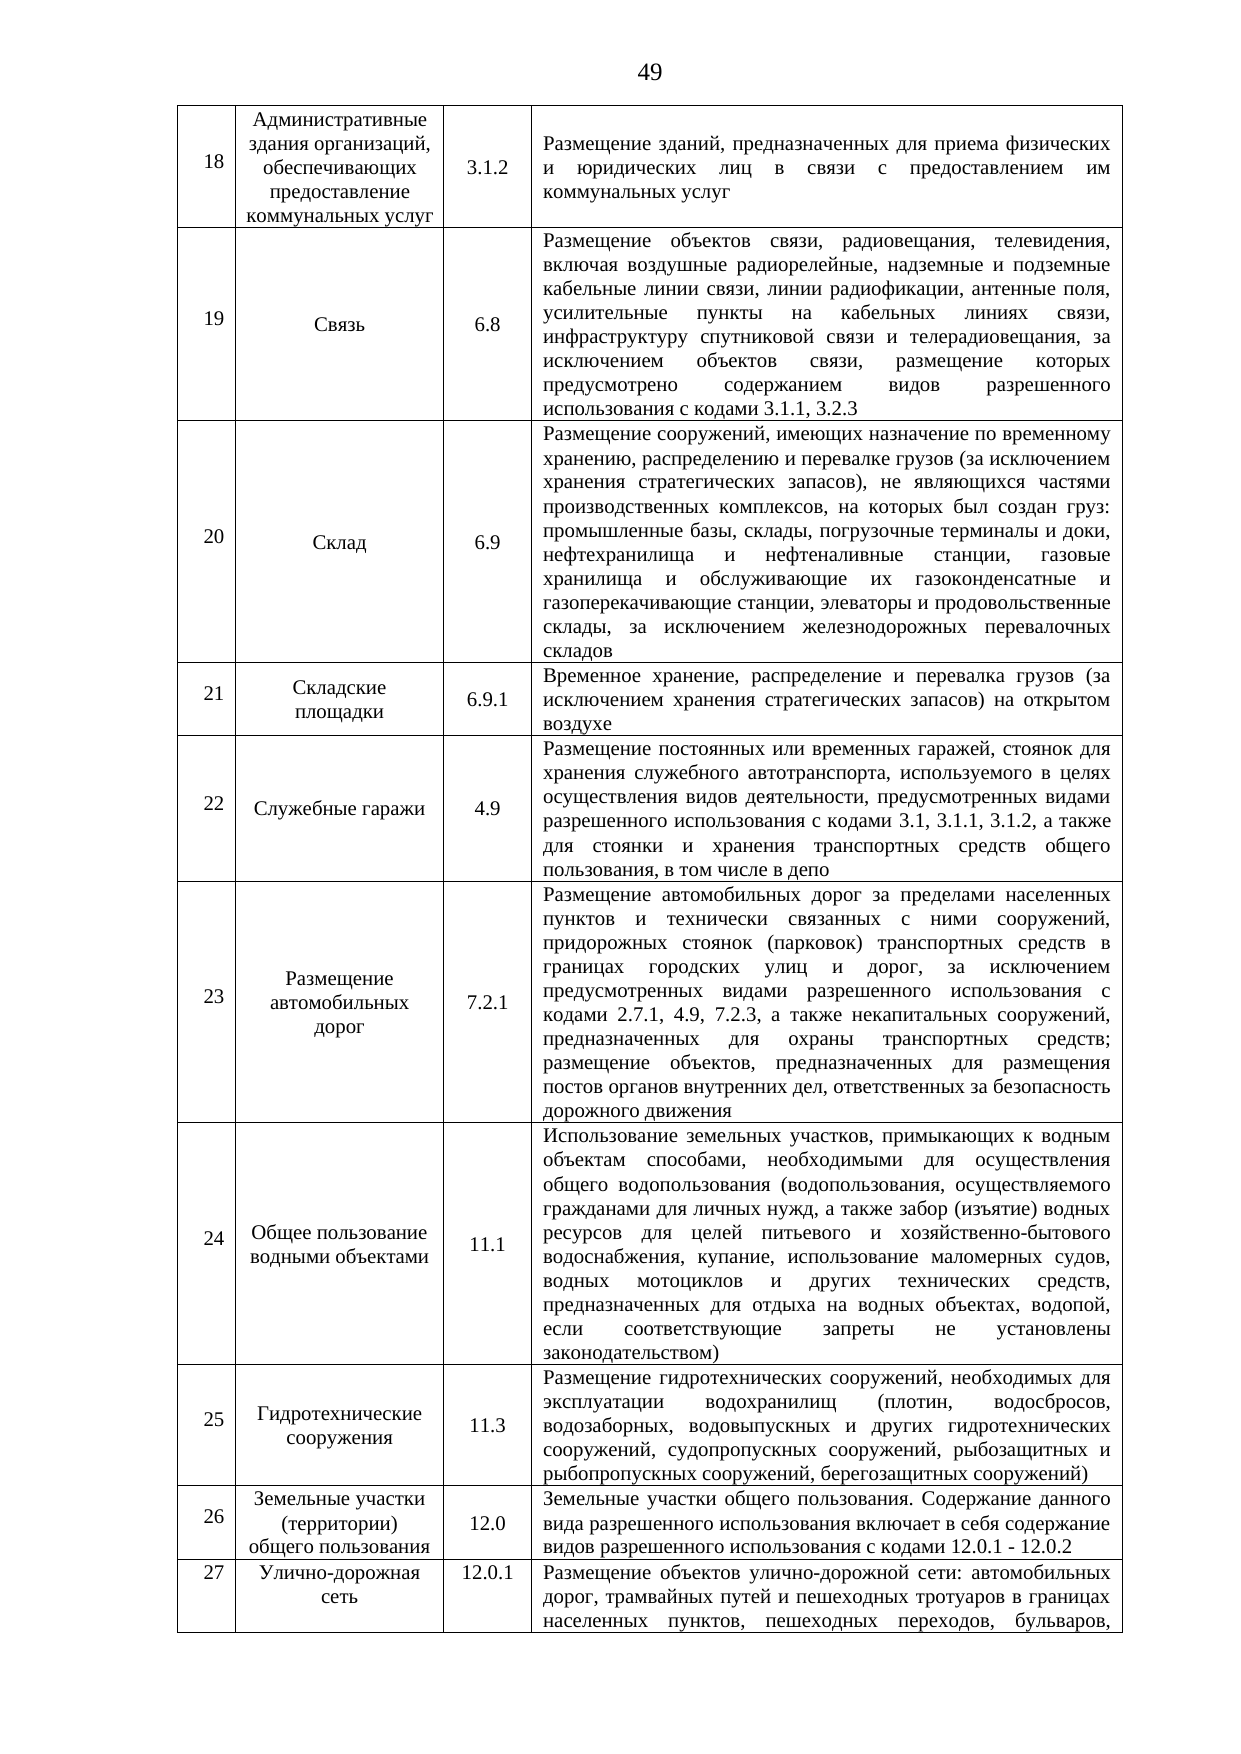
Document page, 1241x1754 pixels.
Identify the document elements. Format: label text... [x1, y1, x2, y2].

table_cell 7.2.1 [444, 882, 531, 1122]
table_cell 4.9 [444, 736, 531, 881]
table_cell 12.0 [444, 1486, 531, 1558]
table_cell 3.1.2 [444, 106, 531, 227]
table_cell Размещение сооружений, имеющих назначение по временному хранению, распределению и перевалке грузов (за исключением хранения стратегических запасов), не являющихся частями производственных комплексов, на которых был создан груз: промышленные базы, склады, погрузочные терминалы и доки, нефтехранилища и нефтеналивные станции, газовые хранилища и обслуживающие их газоконденсатные и газоперекачивающие станции, элеваторы и продовольственные склады, за исключением железнодорожных перевалочных складов [532, 421, 1122, 662]
table_cell [178, 663, 235, 735]
table_cell [178, 228, 235, 420]
table_cell Общее пользование водными объектами [236, 1123, 443, 1364]
table_cell [178, 736, 235, 881]
table_cell Склад [236, 421, 443, 662]
table_cell 11.1 [444, 1123, 531, 1364]
table_cell [178, 106, 235, 227]
table_cell Связь [236, 228, 443, 420]
table_cell Размещение зданий, предназначенных для приема физических и юридических лиц в связи с предоставлением им коммунальных услуг [532, 106, 1122, 227]
table_cell Гидротехнические сооружения [236, 1365, 443, 1485]
table_cell Размещение автомобильных дорог [236, 882, 443, 1122]
table_cell 11.3 [444, 1365, 531, 1485]
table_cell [532, 1560, 1122, 1632]
table_cell Размещение автомобильных дорог за пределами населенных пунктов и технически связанных с ними сооружений, придорожных стоянок (парковок) транспортных средств в границах городских улиц и дорог, за исключением предусмотренных видами разрешенного использования с кодами 2.7.1, 4.9, 7.2.3, а также некапитальных сооружений, предназначенных для охраны транспортных средств; размещение объектов, предназначенных для размещения постов органов внутренних дел, ответственных за безопасность дорожного движения [532, 882, 1122, 1122]
table_cell [178, 1560, 235, 1632]
table_cell Размещение гидротехнических сооружений, необходимых для эксплуатации водохранилищ (плотин, водосбросов, водозаборных, водовыпускных и других гидротехнических сооружений, судопропускных сооружений, рыбозащитных и рыбопропускных сооружений, берегозащитных сооружений) [532, 1365, 1122, 1485]
table_cell [178, 1365, 235, 1485]
table_cell Административные здания организаций, обеспечивающих предоставление коммунальных услуг [236, 106, 443, 227]
table_cell 12.0.1 [444, 1560, 531, 1632]
table_cell Земельные участки общего пользования. Содержание данного вида разрешенного использования включает в себя содержание видов разрешенного использования с кодами 12.0.1 - 12.0.2 [532, 1486, 1122, 1558]
table_cell 6.8 [444, 228, 531, 420]
table_cell 6.9.1 [444, 663, 531, 735]
table_cell [178, 882, 235, 1122]
table_cell [178, 1486, 235, 1558]
table_cell Земельные участки (территории) общего пользования [236, 1486, 443, 1558]
table_cell 6.9 [444, 421, 531, 662]
table_cell Временное хранение, распределение и перевалка грузов (за исключением хранения стратегических запасов) на открытом воздухе [532, 663, 1122, 735]
table_cell Размещение объектов связи, радиовещания, телевидения, включая воздушные радиорелейные, надземные и подземные кабельные линии связи, линии радиофикации, антенные поля, усилительные пункты на кабельных линиях связи, инфраструктуру спутниковой связи и телерадиовещания, за исключением объектов связи, размещение которых предусмотрено содержанием видов разрешенного использования с кодами 3.1.1, 3.2.3 [532, 228, 1122, 420]
table_cell [178, 1123, 235, 1364]
table_cell Использование земельных участков, примыкающих к водным объектам способами, необходимыми для осуществления общего водопользования (водопользования, осуществляемого гражданами для личных нужд, а также забор (изъятие) водных ресурсов для целей питьевого и хозяйственно-бытового водоснабжения, купание, использование маломерных судов, водных мотоциклов и других технических средств, предназначенных для отдыха на водных объектах, водопой, если соответствующие запреты не установлены законодательством) [532, 1123, 1122, 1364]
table_cell Размещение постоянных или временных гаражей, стоянок для хранения служебного автотранспорта, используемого в целях осуществления видов деятельности, предусмотренных видами разрешенного использования с кодами 3.1, 3.1.1, 3.1.2, а также для стоянки и хранения транспортных средств общего пользования, в том числе в депо [532, 736, 1122, 881]
table_cell Служебные гаражи [236, 736, 443, 881]
table_cell [178, 421, 235, 662]
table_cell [236, 1560, 443, 1632]
table_cell Складские площадки [236, 663, 443, 735]
